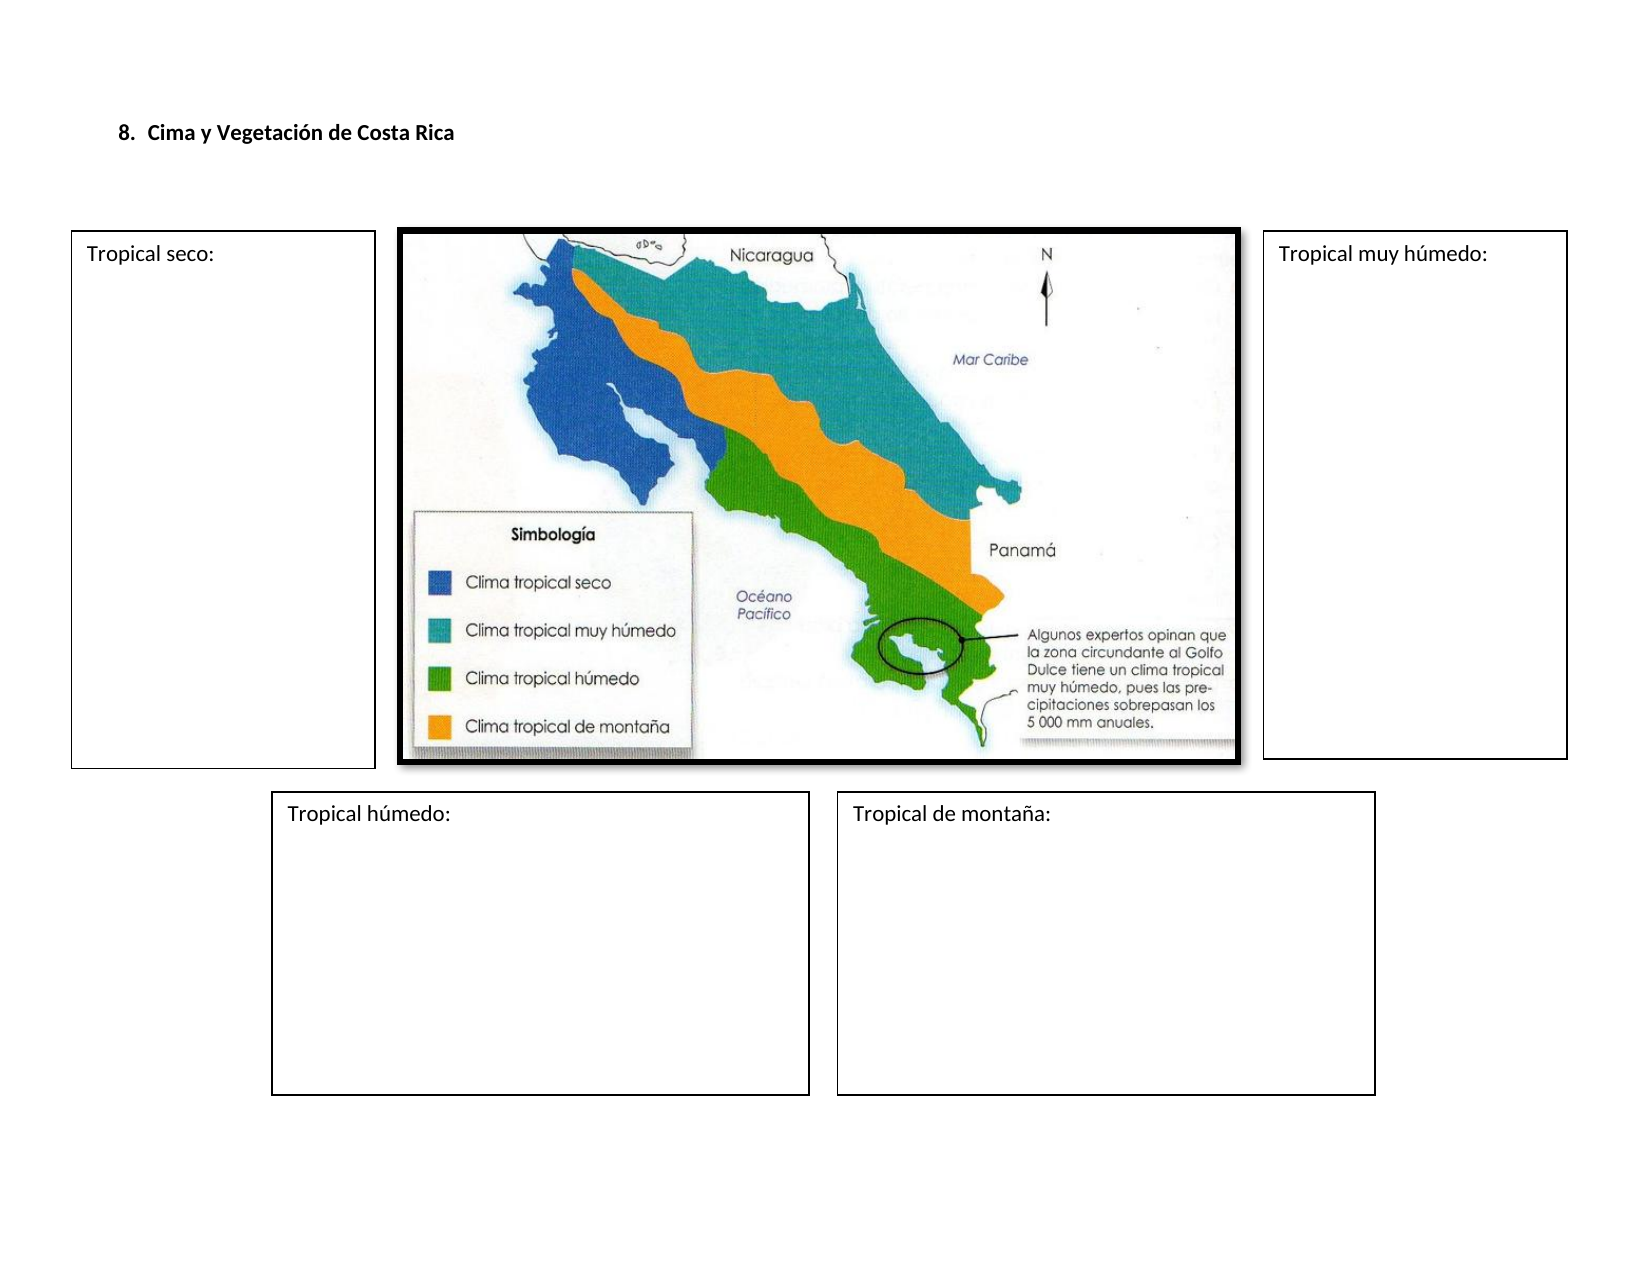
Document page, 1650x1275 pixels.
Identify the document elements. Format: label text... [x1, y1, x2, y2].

picture [403, 234, 1235, 759]
list Cima y Vegetación de Costa Rica [118, 118, 1532, 146]
